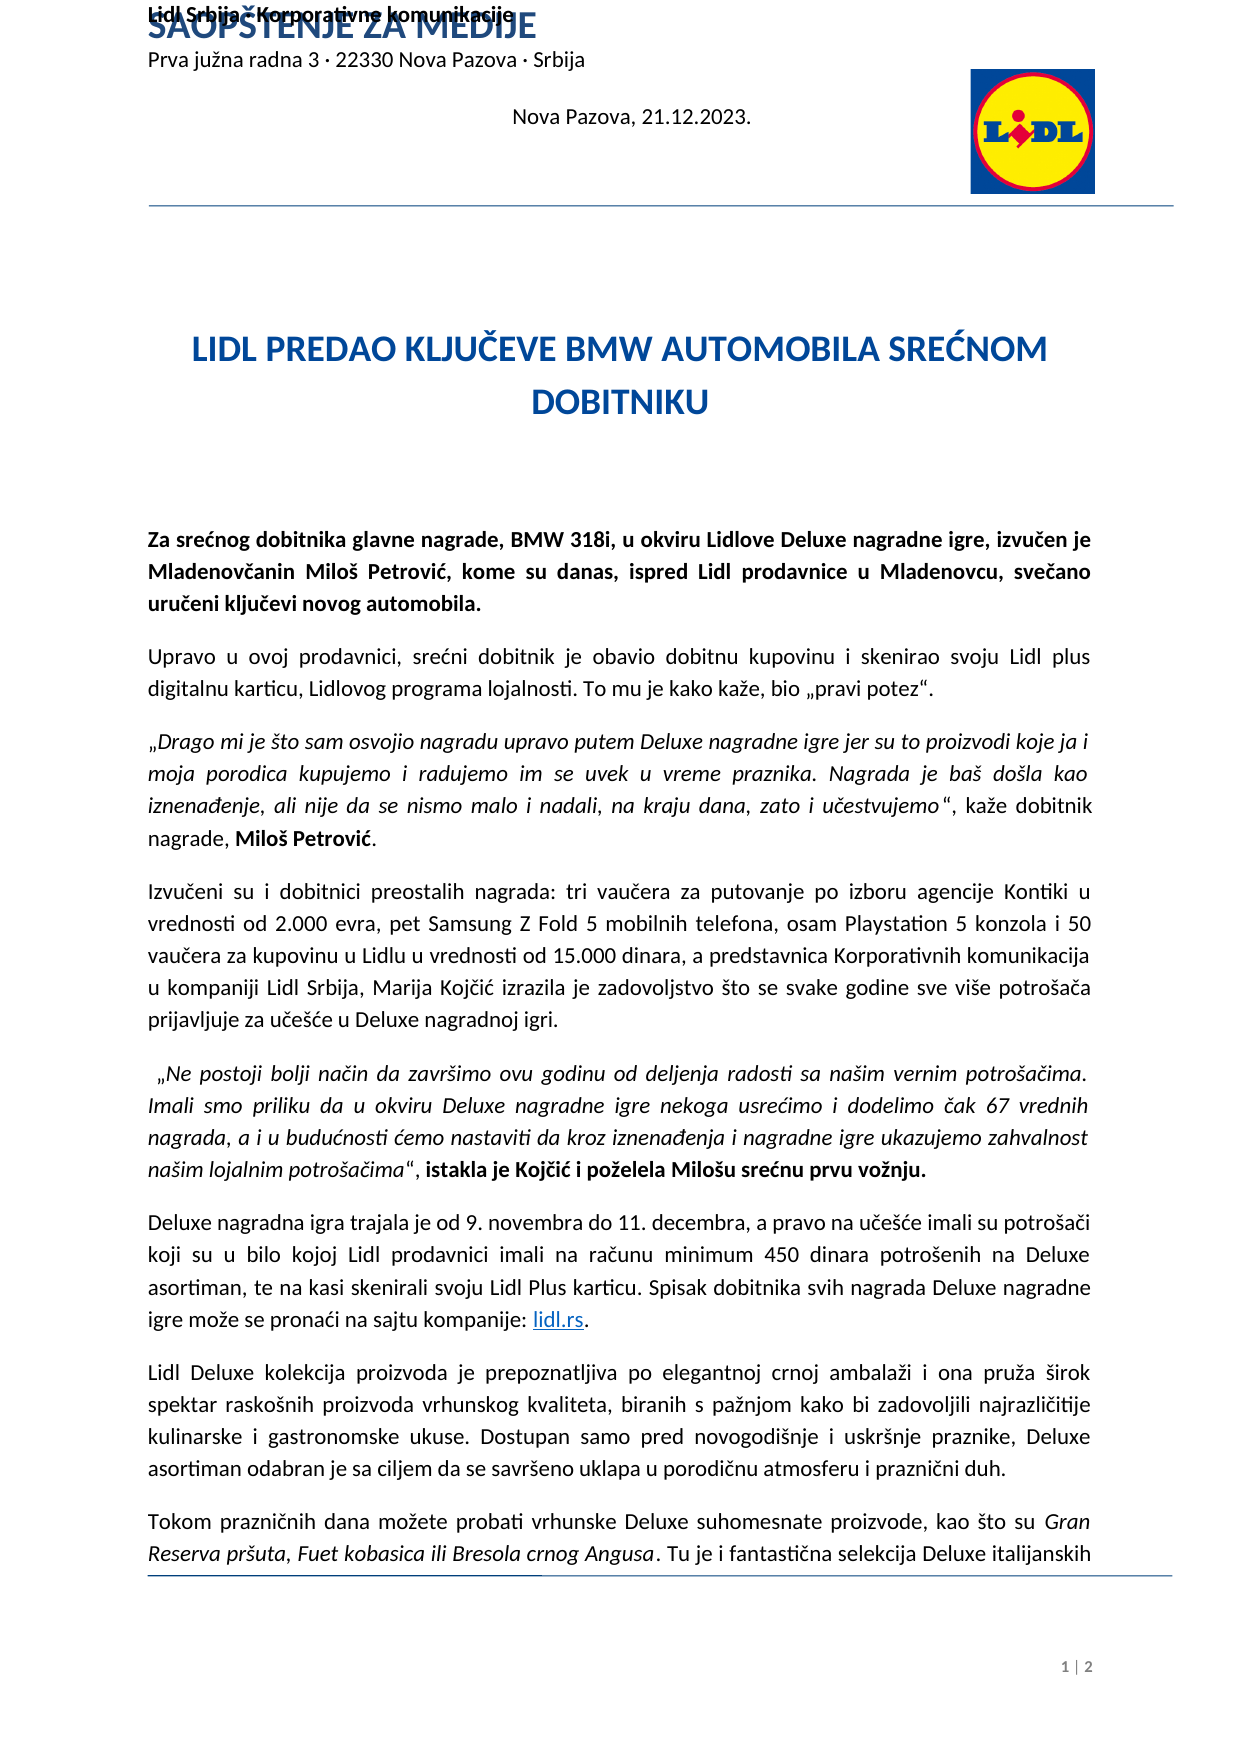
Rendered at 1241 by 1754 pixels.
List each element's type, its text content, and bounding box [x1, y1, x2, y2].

text Izvučeni su i dobitnici preostalih nagrada: tri vaučera za putovanje po izboru agencije Kontiki u vrednosti od 2.000 evra, pet Samsung Z Fold 5 mobilnih telefona, osam Playstation 5 konzola i 50 vaučera za kupovinu u Lidlu u vrednosti od 15.000 dinara, a predstavnica Korporativnih komunikacija u kompaniji Lidl Srbija, Marija Kojčić izrazila je zadovoljstvo što se svake godine sve više potrošača prijavljuje za učešće u Deluxe nagradnoj igri. [148, 877, 1092, 1034]
picture [970, 69, 1095, 194]
text Upravo u ovoj prodavnici, srećni dobitnik je obavio dobitnu kupovinu i skenirao svoju Lidl plus digitalnu karticu, Lidlovog programa lojalnosti. To mu je kako kaže, bio „pravi potez“. [148, 642, 1092, 702]
text LIDL PREDAO KLJUČEVE bmw AUTOMOBILA SREĆNOM DOBITNIKU [148, 325, 1092, 423]
text Lidl Deluxe kolekcija proizvoda je prepoznatljiva po elegantnoj crnoj ambalaži i ona pruža širok spektar raskošnih proizvoda vrhunskog kvaliteta, biranih s pažnjom kako bi zadovoljili najrazličitije kulinarske i gastronomske ukuse. Dostupan samo pred novogodišnje i uskršnje praznike, Deluxe asortiman odabran je sa ciljem da se savršeno uklapa u porodičnu atmosferu i praznični duh. [148, 1358, 1092, 1482]
text „Ne postoji bolji način da završimo ovu godinu od deljenja radosti sa našim vernim potrošačima. Imali smo priliku da u okviru Deluxe nagradne igre nekoga usrećimo i dodelimo čak 67 vrednih nagrada, a i u budućnosti ćemo nastaviti da kroz iznenađenja i nagradne igre ukazujemo zahvalnost našim lojalnim potrošačima“, istakla je Kojčić i poželela Milošu srećnu prvu vožnju. [148, 1059, 1092, 1183]
text Deluxe nagradna igra trajala je od 9. novembra do 11. decembra, a pravo na učešće imali su potrošači koji su u bilo kojoj Lidl prodavnici imali na računu minimum 450 dinara potrošenih na Deluxe asortiman, te na kasi skenirali svoju Lidl Plus karticu. Spisak dobitnika svih nagrada Deluxe nagradne igre može se pronaći na sajtu kompanije: lidl.rs. [148, 1208, 1092, 1333]
text Za srećnog dobitnika glavne nagrade, BMW 318i, u okviru Lidlove Deluxe nagradne igre, izvučen je Mladenovčanin Miloš Petrović, kome su danas, ispred Lidl prodavnice u Mladenovcu, svečano uručeni ključevi novog automobila. [148, 525, 1092, 617]
text „Drago mi je što sam osvojio nagradu upravo putem Deluxe nagradne igre jer su to proizvodi koje ja i moja porodica kupujemo i radujemo im se uvek u vreme praznika. Nagrada je baš došla kao iznenađenje, ali nije da se nismo malo i nadali, na kraju dana, zato i učestvujemo“, kaže dobitnik nagrade, Miloš Petrović. [148, 727, 1092, 852]
